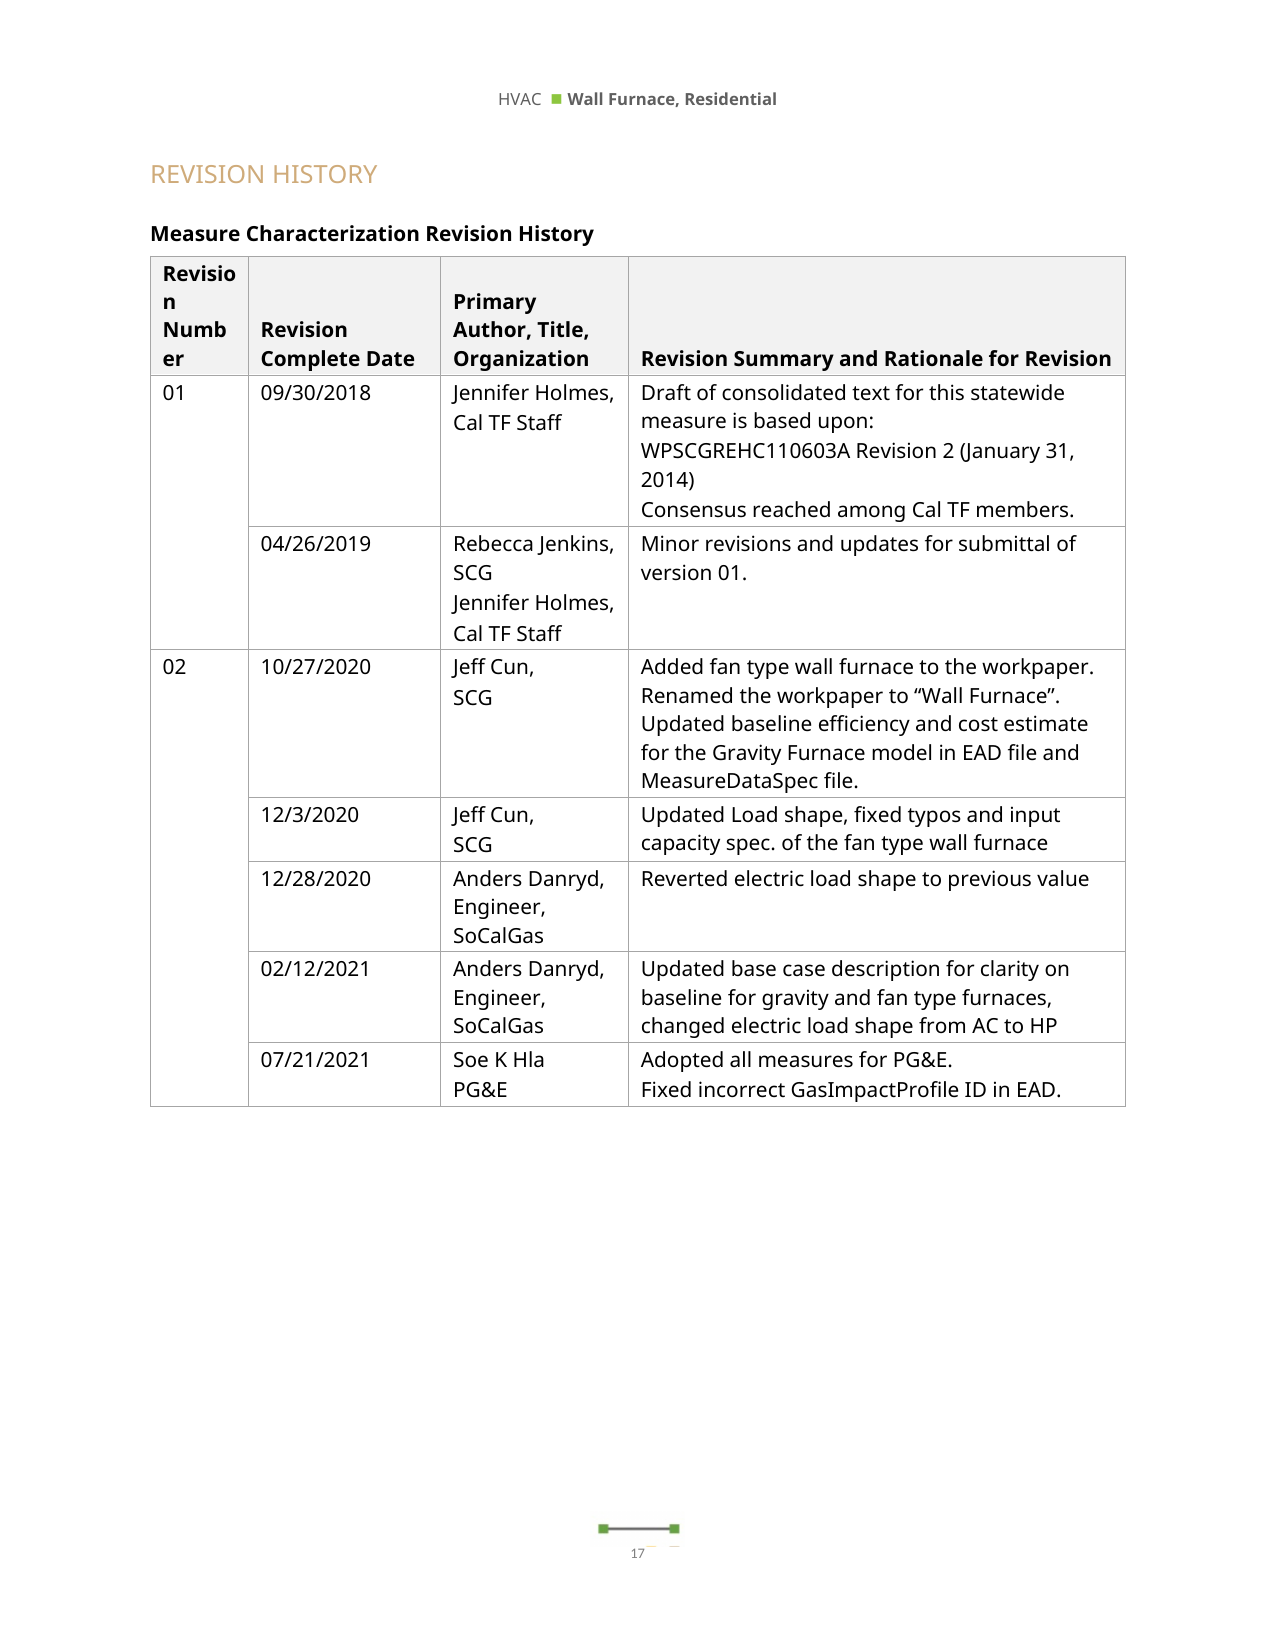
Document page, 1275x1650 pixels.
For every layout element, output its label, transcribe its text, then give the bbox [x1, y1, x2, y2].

picture [589, 1512, 684, 1547]
table_cell Jennifer Holmes, Cal TF Staff [441, 376, 628, 526]
table_cell Updated base case description for clarity on baseline for gravity and fan type furnaces, changed electric load shape from AC to HP [629, 952, 1125, 1042]
table_header Primary Author, Title, Organization [441, 257, 628, 374]
table_cell 09/30/2018 [249, 376, 440, 526]
table_header Revision Complete Date [249, 257, 440, 374]
table_cell 07/21/2021 [249, 1043, 440, 1106]
table_cell Anders Danryd, Engineer, SoCalGas [441, 952, 628, 1042]
table_cell Jeff Cun, SCG [441, 798, 628, 861]
table_cell 01 [151, 376, 248, 649]
table_cell Adopted all measures for PG&E. Fixed incorrect GasImpactProfile ID in EAD. [629, 1043, 1125, 1106]
table_cell Reverted electric load shape to previous value [629, 862, 1125, 951]
table_cell Draft of consolidated text for this statewide measure is based upon: WPSCGREHC110603A Revision 2 (January 31, 2014) Consensus reached among Cal TF members. [629, 376, 1125, 526]
table_cell 12/3/2020 [249, 798, 440, 861]
subtitle Revision History [150, 158, 1125, 189]
table_cell 12/28/2020 [249, 862, 440, 951]
text Measure Characterization Revision History [150, 219, 1125, 247]
table_cell Added fan type wall furnace to the workpaper. Renamed the workpaper to “Wall Furnace”. Updated baseline efficiency and cost estimate for the Gravity Furnace model in EAD file and MeasureDataSpec file. [629, 650, 1125, 797]
table_cell 02 [151, 650, 248, 1106]
table_cell Minor revisions and updates for submittal of version 01. [629, 527, 1125, 649]
table_cell 10/27/2020 [249, 650, 440, 797]
table_cell 04/26/2019 [249, 527, 440, 649]
table_cell 02/12/2021 [249, 952, 440, 1042]
table_cell Soe K Hla PG&E [441, 1043, 628, 1106]
table_cell Updated Load shape, fixed typos and input capacity spec. of the fan type wall furnace [629, 798, 1125, 861]
table_cell Rebecca Jenkins, SCG Jennifer Holmes, Cal TF Staff [441, 527, 628, 649]
table_header Revision Number [151, 257, 248, 374]
table_cell Anders Danryd, Engineer, SoCalGas [441, 862, 628, 951]
table_header Revision Summary and Rationale for Revision [629, 257, 1125, 374]
table_cell Jeff Cun, SCG [441, 650, 628, 797]
